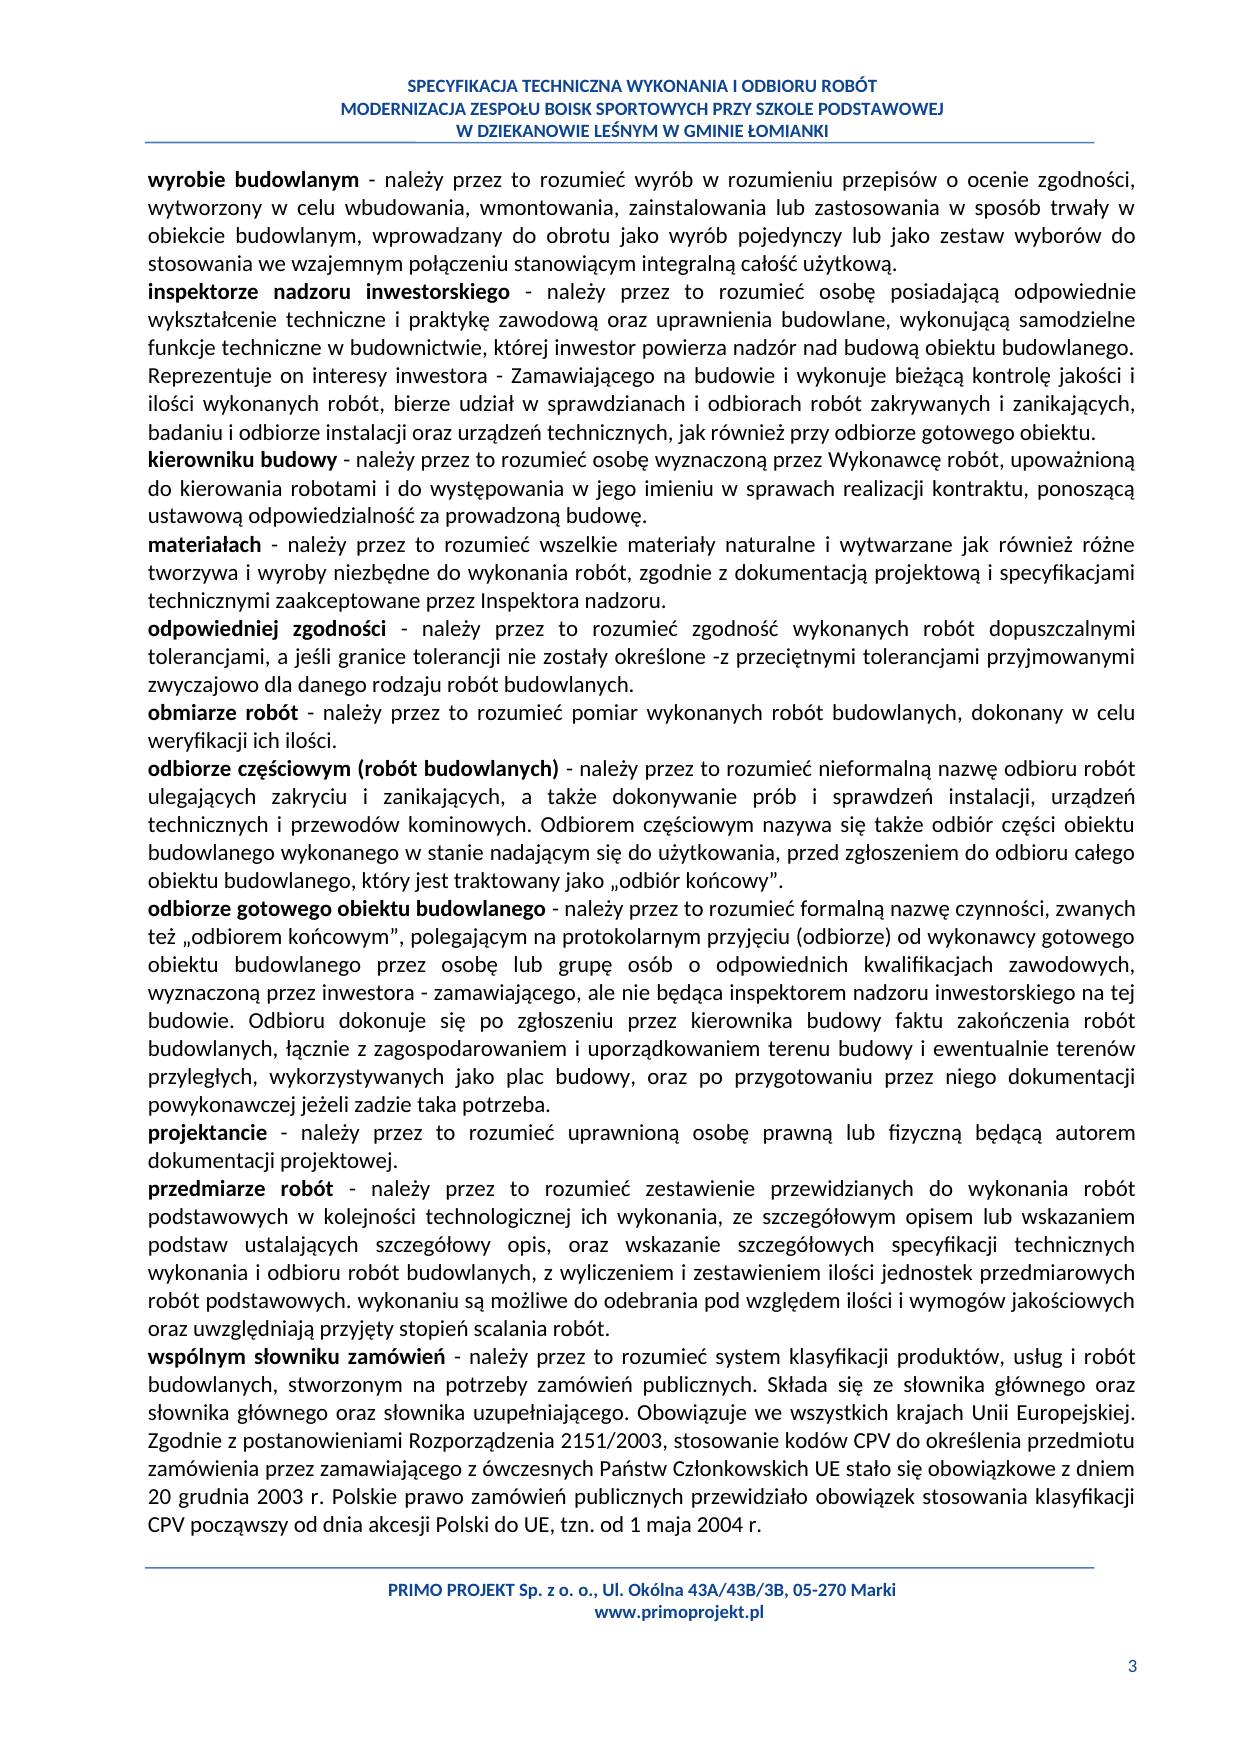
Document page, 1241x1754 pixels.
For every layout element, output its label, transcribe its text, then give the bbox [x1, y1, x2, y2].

text wspólnym słowniku zamówień - należy przez to rozumieć system klasyfikacji produktów, usług i robót budowlanych, stworzonym na potrzeby zamówień publicznych. Składa się ze słownika głównego oraz słownika głównego oraz słownika uzupełniającego. Obowiązuje we wszystkich krajach Unii Europejskiej. Zgodnie z postanowieniami Rozporządzenia 2151/2003, stosowanie kodów CPV do określenia przedmiotu zamówienia przez zamawiającego z ówczesnych Państw Członkowskich UE stało się obowiązkowe z dniem 20 grudnia 2003 r. Polskie prawo zamówień publicznych przewidziało obowiązek stosowania klasyfikacji CPV począwszy od dnia akcesji Polski do UE, tzn. od 1 maja 2004 r. [148, 1342, 1137, 1538]
text kierowniku budowy - należy przez to rozumieć osobę wyznaczoną przez Wykonawcę robót, upoważnioną do kierowania robotami i do występowania w jego imieniu w sprawach realizacji kontraktu, ponoszącą ustawową odpowiedzialność za prowadzoną budowę. [148, 446, 1137, 530]
text odbiorze częściowym (robót budowlanych) - należy przez to rozumieć nieformalną nazwę odbioru robót ulegających zakryciu i zanikających, a także dokonywanie prób i sprawdzeń instalacji, urządzeń technicznych i przewodów kominowych. Odbiorem częściowym nazywa się także odbiór części obiektu budowlanego wykonanego w stanie nadającym się do użytkowania, przed zgłoszeniem do odbioru całego obiektu budowlanego, który jest traktowany jako „odbiór końcowy”. [148, 754, 1137, 894]
text inspektorze nadzoru inwestorskiego - należy przez to rozumieć osobę posiadającą odpowiednie wykształcenie techniczne i praktykę zawodową oraz uprawnienia budowlane, wykonującą samodzielne funkcje techniczne w budownictwie, której inwestor powierza nadzór nad budową obiektu budowlanego. Reprezentuje on interesy inwestora - Zamawiającego na budowie i wykonuje bieżącą kontrolę jakości i ilości wykonanych robót, bierze udział w sprawdzianach i odbiorach robót zakrywanych i zanikających, badaniu i odbiorze instalacji oraz urządzeń technicznych, jak również przy odbiorze gotowego obiektu. [148, 277, 1137, 446]
text obmiarze robót - należy przez to rozumieć pomiar wykonanych robót budowlanych, dokonany w celu weryfikacji ich ilości. [148, 698, 1137, 754]
text przedmiarze robót - należy przez to rozumieć zestawienie przewidzianych do wykonania robót podstawowych w kolejności technologicznej ich wykonania, ze szczegółowym opisem lub wskazaniem podstaw ustalających szczegółowy opis, oraz wskazanie szczegółowych specyfikacji technicznych wykonania i odbioru robót budowlanych, z wyliczeniem i zestawieniem ilości jednostek przedmiarowych robót podstawowych. wykonaniu są możliwe do odebrania pod względem ilości i wymogów jakościowych oraz uwzględniają przyjęty stopień scalania robót. [148, 1174, 1137, 1342]
text projektancie - należy przez to rozumieć uprawnioną osobę prawną lub fizyczną będącą autorem dokumentacji projektowej. [148, 1118, 1137, 1174]
text odpowiedniej zgodności - należy przez to rozumieć zgodność wykonanych robót dopuszczalnymi tolerancjami, a jeśli granice tolerancji nie zostały określone -z przeciętnymi tolerancjami przyjmowanymi zwyczajowo dla danego rodzaju robót budowlanych. [148, 614, 1137, 698]
text materiałach - należy przez to rozumieć wszelkie materiały naturalne i wytwarzane jak również różne tworzywa i wyroby niezbędne do wykonania robót, zgodnie z dokumentacją projektową i specyfikacjami technicznymi zaakceptowane przez Inspektora nadzoru. [148, 530, 1137, 614]
text odbiorze gotowego obiektu budowlanego - należy przez to rozumieć formalną nazwę czynności, zwanych też „odbiorem końcowym”, polegającym na protokolarnym przyjęciu (odbiorze) od wykonawcy gotowego obiektu budowlanego przez osobę lub grupę osób o odpowiednich kwalifikacjach zawodowych, wyznaczoną przez inwestora - zamawiającego, ale nie będąca inspektorem nadzoru inwestorskiego na tej budowie. Odbioru dokonuje się po zgłoszeniu przez kierownika budowy faktu zakończenia robót budowlanych, łącznie z zagospodarowaniem i uporządkowaniem terenu budowy i ewentualnie terenów przyległych, wykorzystywanych jako plac budowy, oraz po przygotowaniu przez niego dokumentacji powykonawczej jeżeli zadzie taka potrzeba. [148, 894, 1137, 1118]
text wyrobie budowlanym - należy przez to rozumieć wyrób w rozumieniu przepisów o ocenie zgodności, wytworzony w celu wbudowania, wmontowania, zainstalowania lub zastosowania w sposób trwały w obiekcie budowlanym, wprowadzany do obrotu jako wyrób pojedynczy lub jako zestaw wyborów do stosowania we wzajemnym połączeniu stanowiącym integralną całość użytkową. [148, 165, 1137, 277]
